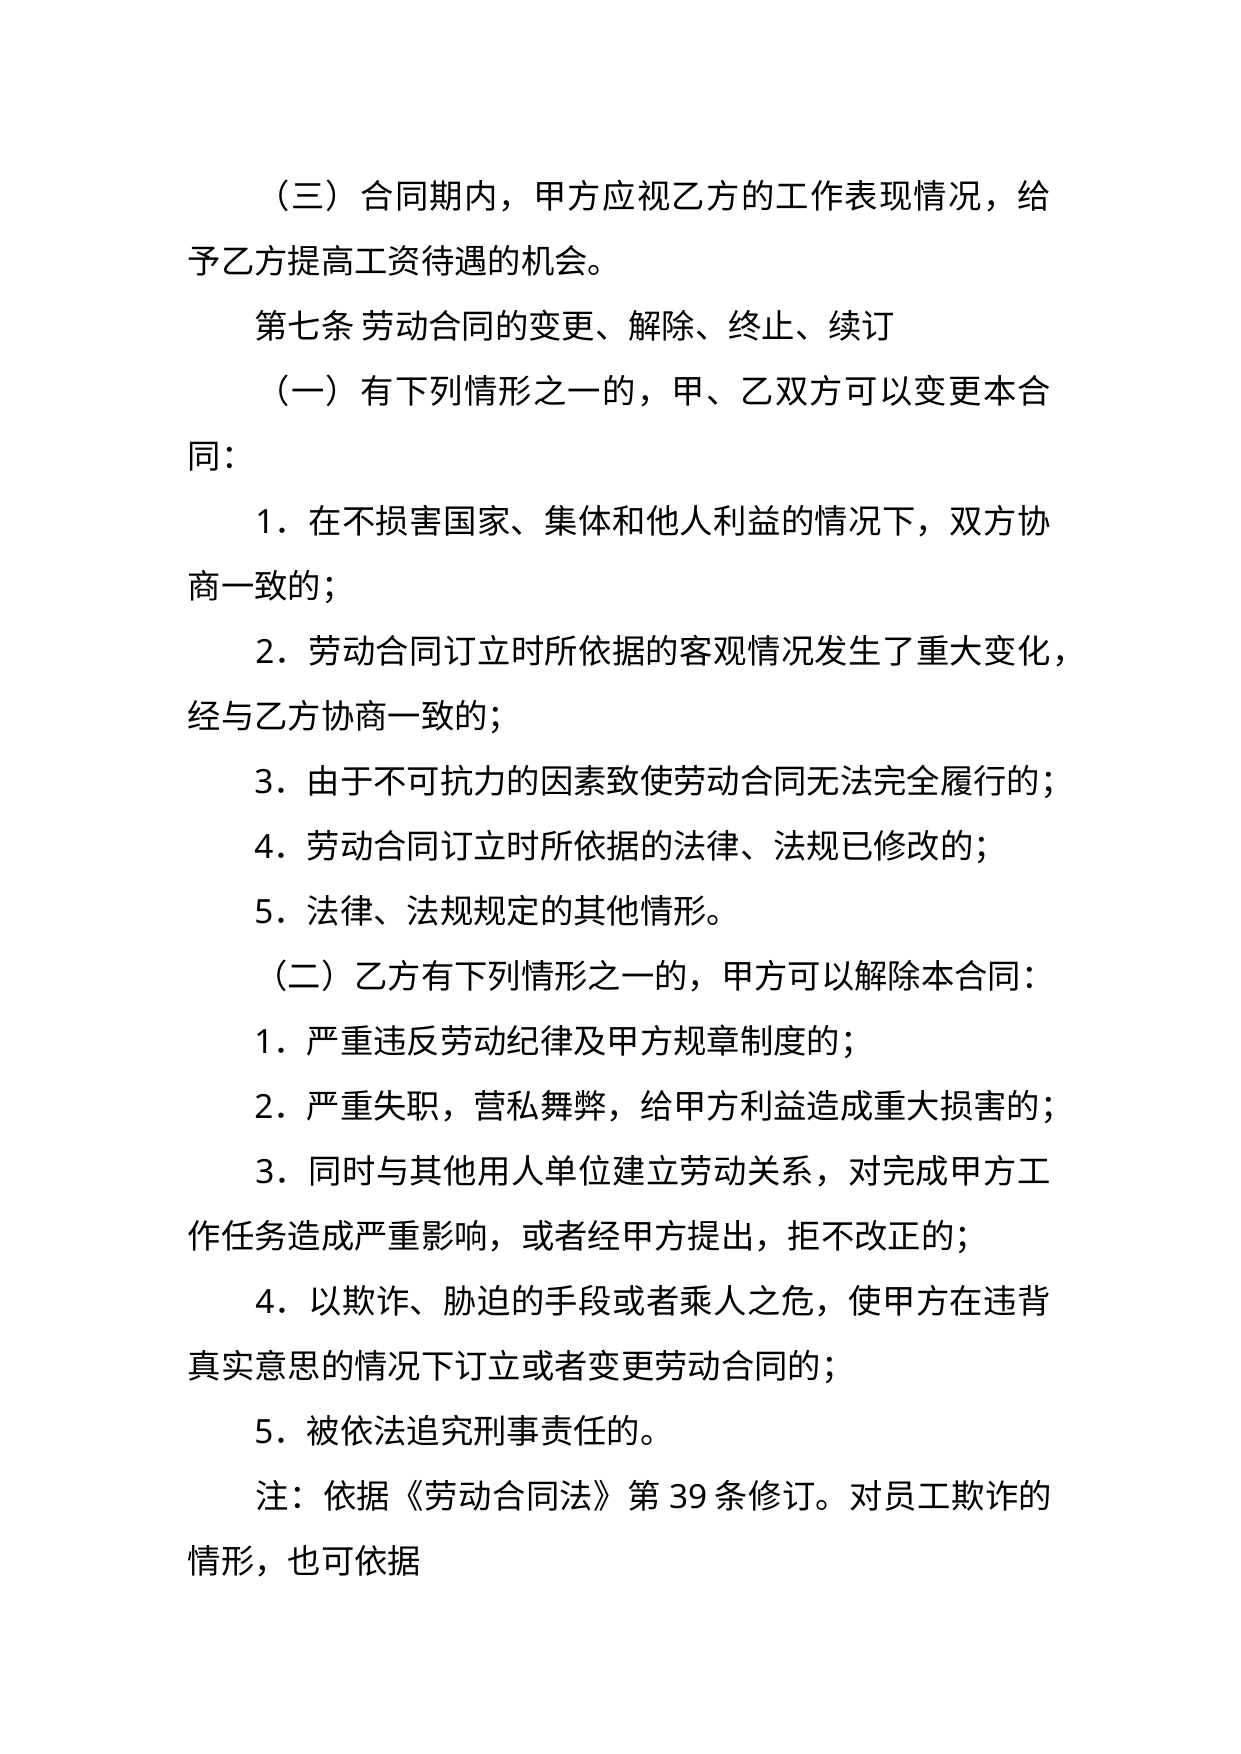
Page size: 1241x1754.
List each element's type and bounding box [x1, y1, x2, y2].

text [187, 162, 1053, 1592]
